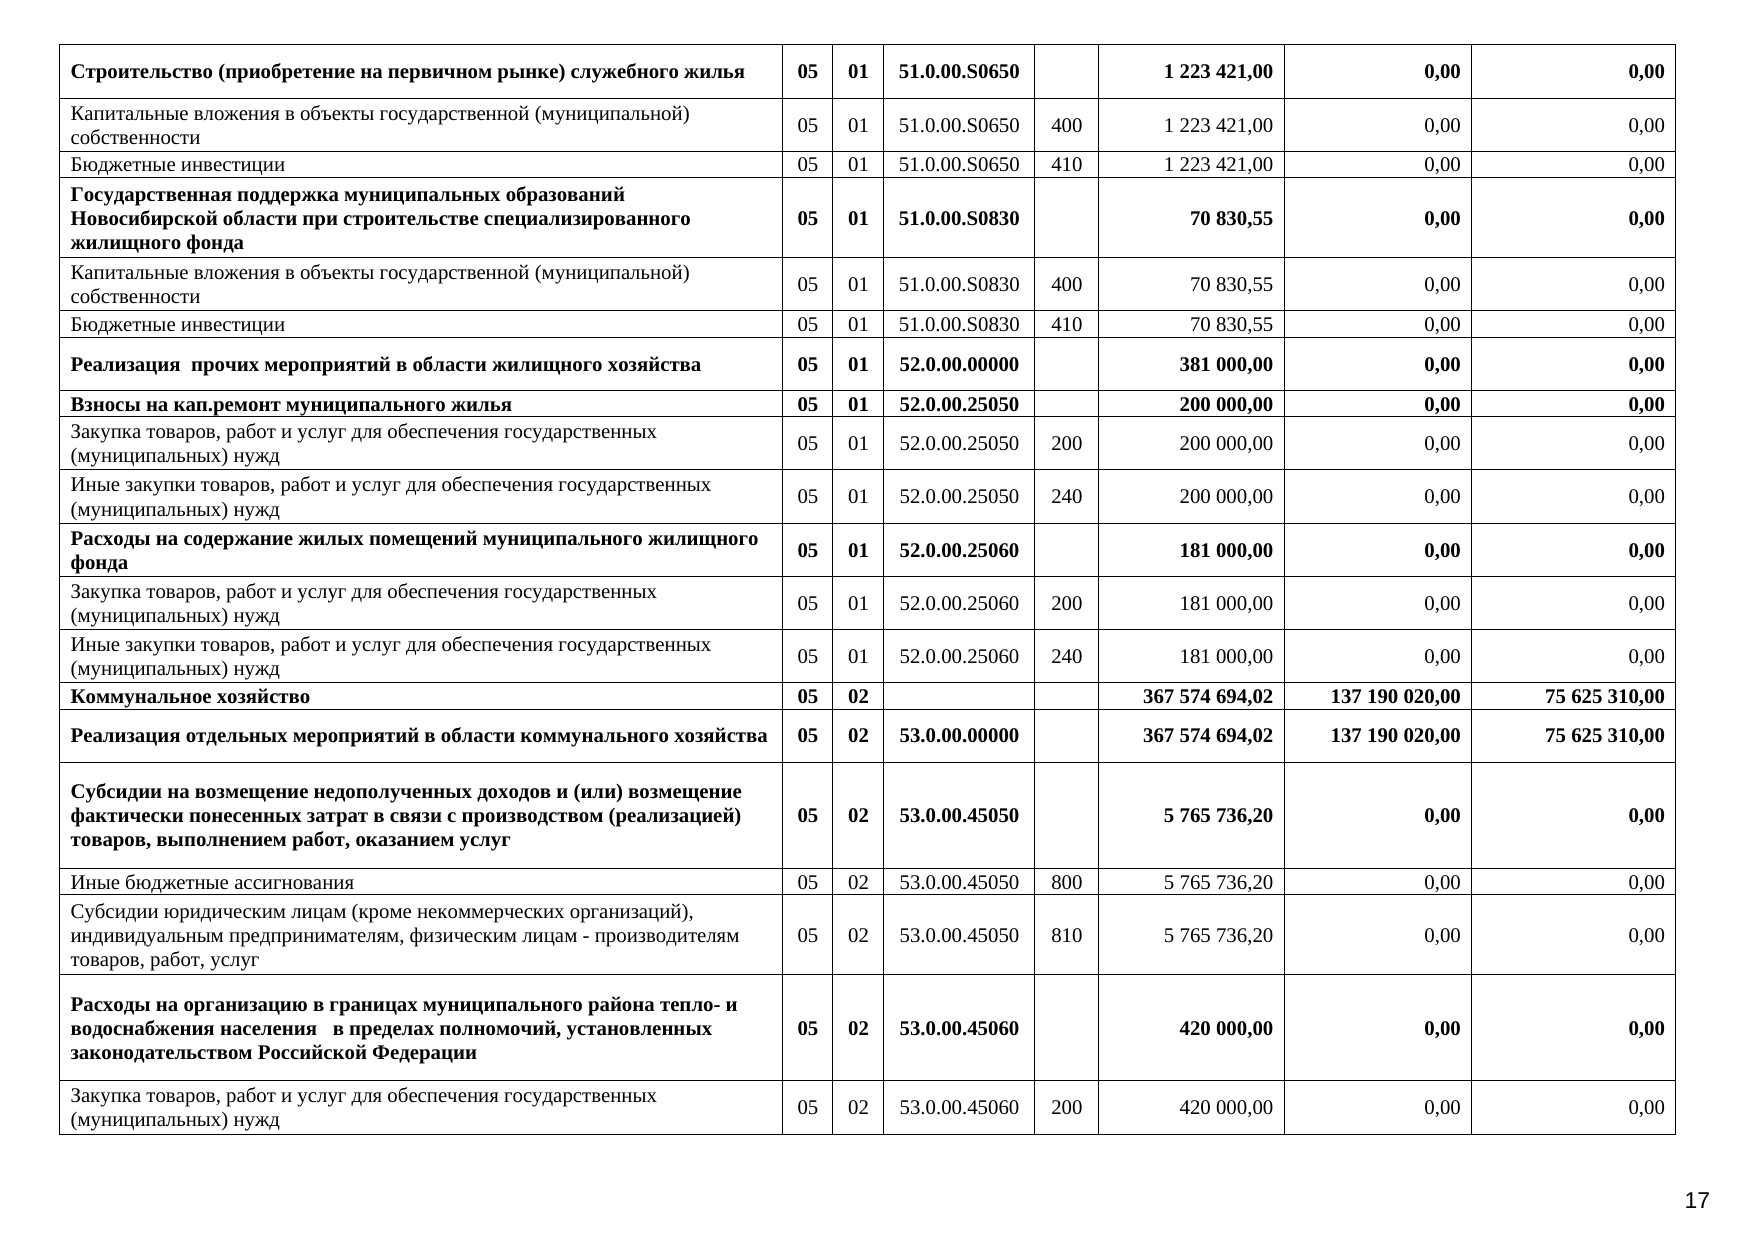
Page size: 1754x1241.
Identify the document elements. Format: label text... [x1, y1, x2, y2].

table_cell 0,00 [1285, 99, 1471, 151]
table_cell 75 625 310,00 [1472, 683, 1675, 708]
table_cell 0,00 [1472, 630, 1675, 682]
table_cell 0,00 [1285, 338, 1471, 390]
table_cell Иные бюджетные ассигнования [60, 869, 782, 894]
table_cell 137 190 020,00 [1285, 683, 1471, 708]
table_cell 02 [833, 1081, 883, 1133]
table_cell 0,00 [1472, 417, 1675, 469]
table_cell 05 [783, 45, 832, 97]
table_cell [60, 99, 782, 151]
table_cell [60, 1081, 782, 1133]
table_cell 400 [1035, 258, 1098, 310]
table_cell 05 [783, 763, 832, 868]
table_cell 01 [833, 311, 883, 337]
table_cell 1 223 421,00 [1099, 45, 1284, 97]
table_cell Государственная поддержка муниципальных образований Новосибирской области при строительстве специализированного жилищного фонда [60, 178, 782, 257]
table_cell 51.0.00.S0830 [884, 311, 1034, 337]
table_cell 70 830,55 [1099, 178, 1284, 257]
table_cell 01 [833, 99, 883, 151]
table_cell 200 000,00 [1099, 470, 1284, 522]
table_cell 0,00 [1472, 178, 1675, 257]
table_cell 05 [783, 99, 832, 151]
table_cell Реализация отдельных мероприятий в области коммунального хозяйства [60, 710, 782, 762]
table_cell [1035, 710, 1098, 762]
table_cell 810 [1035, 895, 1098, 974]
table_cell 181 000,00 [1099, 630, 1284, 682]
table_cell 0,00 [1285, 417, 1471, 469]
table_cell 0,00 [1472, 470, 1675, 522]
table_cell 05 [783, 417, 832, 469]
table_cell 367 574 694,02 [1099, 683, 1284, 708]
table_cell 70 830,55 [1099, 311, 1284, 337]
table_cell [1035, 975, 1098, 1080]
table_cell Реализация прочих мероприятий в области жилищного хозяйства [60, 338, 782, 390]
table_cell 200 000,00 [1099, 417, 1284, 469]
table_cell 01 [833, 524, 883, 576]
table_cell 02 [833, 975, 883, 1080]
table_cell 05 [783, 258, 832, 310]
table_cell 01 [833, 178, 883, 257]
table_cell 05 [783, 1081, 832, 1133]
table_cell [1035, 391, 1098, 416]
table_cell 0,00 [1472, 338, 1675, 390]
table_cell 01 [833, 630, 883, 682]
table_cell 05 [783, 895, 832, 974]
table_cell 0,00 [1472, 258, 1675, 310]
table_cell Субсидии на возмещение недополученных доходов и (или) возмещение фактически понесенных затрат в связи с производством (реализацией) товаров, выполнением работ, оказанием услуг [60, 763, 782, 868]
table_cell 5 765 736,20 [1099, 869, 1284, 894]
table_cell 420 000,00 [1099, 1081, 1284, 1133]
table_cell 01 [833, 152, 883, 177]
table_cell 05 [783, 311, 832, 337]
table_cell 240 [1035, 470, 1098, 522]
table_cell 52.0.00.25060 [884, 630, 1034, 682]
table_cell 0,00 [1472, 152, 1675, 177]
table_cell 0,00 [1285, 178, 1471, 257]
table_cell 410 [1035, 152, 1098, 177]
table_cell 0,00 [1472, 391, 1675, 416]
table_cell 5 765 736,20 [1099, 763, 1284, 868]
table_cell Закупка товаров, работ и услуг для обеспечения государственных (муниципальных) нужд [60, 577, 782, 629]
table_cell 5 765 736,20 [1099, 895, 1284, 974]
table_cell 0,00 [1285, 630, 1471, 682]
table_cell 0,00 [1285, 763, 1471, 868]
table_cell Иные закупки товаров, работ и услуг для обеспечения государственных (муниципальных) нужд [60, 470, 782, 522]
table_cell 05 [783, 710, 832, 762]
table_cell 05 [783, 391, 832, 416]
table_cell 51.0.00.S0830 [884, 178, 1034, 257]
table_cell 53.0.00.45060 [884, 1081, 1034, 1133]
table_cell Бюджетные инвестиции [60, 152, 782, 177]
table_cell Расходы на содержание жилых помещений муниципального жилищного фонда [60, 524, 782, 576]
table_cell 02 [833, 710, 883, 762]
table_cell 200 [1035, 1081, 1098, 1133]
table_cell 181 000,00 [1099, 577, 1284, 629]
table_cell 800 [1035, 869, 1098, 894]
table_cell 137 190 020,00 [1285, 710, 1471, 762]
table_cell 53.0.00.45050 [884, 763, 1034, 868]
table_cell 53.0.00.00000 [884, 710, 1034, 762]
table_cell 52.0.00.25060 [884, 577, 1034, 629]
table_cell Закупка товаров, работ и услуг для обеспечения государственных (муниципальных) нужд [60, 417, 782, 469]
table_cell 0,00 [1285, 258, 1471, 310]
table_cell 51.0.00.S0650 [884, 99, 1034, 151]
table_cell [1035, 45, 1098, 97]
table_cell 0,00 [1472, 45, 1675, 97]
table_cell 05 [783, 470, 832, 522]
table_cell 05 [783, 577, 832, 629]
table_cell 400 [1035, 99, 1098, 151]
table_cell [1035, 763, 1098, 868]
table_cell 0,00 [1285, 1081, 1471, 1133]
table_cell 52.0.00.25060 [884, 524, 1034, 576]
table_cell [1035, 683, 1098, 708]
table_cell 381 000,00 [1099, 338, 1284, 390]
table_cell 1 223 421,00 [1099, 152, 1284, 177]
table_cell 0,00 [1285, 152, 1471, 177]
table_cell 52.0.00.00000 [884, 338, 1034, 390]
table_cell 51.0.00.S0650 [884, 45, 1034, 97]
table_cell 367 574 694,02 [1099, 710, 1284, 762]
table_cell [1035, 178, 1098, 257]
table_cell 01 [833, 338, 883, 390]
table_cell 0,00 [1285, 577, 1471, 629]
table_cell 0,00 [1472, 311, 1675, 337]
table_cell 05 [783, 152, 832, 177]
table_cell 0,00 [1285, 45, 1471, 97]
table_cell 02 [833, 895, 883, 974]
table_cell 0,00 [1285, 524, 1471, 576]
table_cell 01 [833, 45, 883, 97]
table_cell 05 [783, 683, 832, 708]
table_cell 0,00 [1472, 99, 1675, 151]
table_cell Строительство (приобретение на первичном рынке) служебного жилья [60, 45, 782, 97]
table_cell 75 625 310,00 [1472, 710, 1675, 762]
table_cell Капитальные вложения в объекты государственной (муниципальной) собственности [60, 258, 782, 310]
table_cell 0,00 [1472, 975, 1675, 1080]
table_cell 0,00 [1472, 763, 1675, 868]
table_cell 0,00 [1285, 975, 1471, 1080]
table_cell 240 [1035, 630, 1098, 682]
table_cell 0,00 [1285, 470, 1471, 522]
table_cell 52.0.00.25050 [884, 470, 1034, 522]
table_cell 05 [783, 178, 832, 257]
table_cell Иные закупки товаров, работ и услуг для обеспечения государственных (муниципальных) нужд [60, 630, 782, 682]
table_cell 52.0.00.25050 [884, 391, 1034, 416]
table_cell 01 [833, 417, 883, 469]
table_cell 53.0.00.45050 [884, 869, 1034, 894]
table_cell 01 [833, 258, 883, 310]
table_cell 53.0.00.45060 [884, 975, 1034, 1080]
table_cell 200 [1035, 417, 1098, 469]
table_cell 0,00 [1472, 577, 1675, 629]
table_cell 0,00 [1472, 524, 1675, 576]
table_cell 05 [783, 524, 832, 576]
table_cell 0,00 [1472, 869, 1675, 894]
table_cell Бюджетные инвестиции [60, 311, 782, 337]
table_cell 0,00 [1285, 311, 1471, 337]
table_cell 01 [833, 470, 883, 522]
table_cell Коммунальное хозяйство [60, 683, 782, 708]
table_cell 0,00 [1472, 895, 1675, 974]
table_cell 02 [833, 763, 883, 868]
table_cell [1035, 524, 1098, 576]
table_cell 02 [833, 683, 883, 708]
table_cell 181 000,00 [1099, 524, 1284, 576]
table_cell 1 223 421,00 [1099, 99, 1284, 151]
table_cell 51.0.00.S0650 [884, 152, 1034, 177]
table_cell Расходы на организацию в границах муниципального района тепло- и водоснабжения населения в пределах полномочий, установленных законодательством Российской Федерации [60, 975, 782, 1080]
table_cell 0,00 [1285, 869, 1471, 894]
table_cell 05 [783, 975, 832, 1080]
table_cell 200 [1035, 577, 1098, 629]
table_cell 52.0.00.25050 [884, 417, 1034, 469]
table_cell Взносы на кап.ремонт муниципального жилья [60, 391, 782, 416]
table_cell 410 [1035, 311, 1098, 337]
table_cell 0,00 [1285, 391, 1471, 416]
table_cell 01 [833, 391, 883, 416]
table_cell [1035, 338, 1098, 390]
table_cell 0,00 [1472, 1081, 1675, 1133]
table_cell 70 830,55 [1099, 258, 1284, 310]
table_cell 02 [833, 869, 883, 894]
table_cell 420 000,00 [1099, 975, 1284, 1080]
table_cell 01 [833, 577, 883, 629]
table_cell 05 [783, 338, 832, 390]
table_cell [884, 683, 1034, 708]
table_cell 53.0.00.45050 [884, 895, 1034, 974]
table_cell 0,00 [1285, 895, 1471, 974]
table_cell 51.0.00.S0830 [884, 258, 1034, 310]
table_cell 200 000,00 [1099, 391, 1284, 416]
table_cell 05 [783, 630, 832, 682]
table_cell 05 [783, 869, 832, 894]
